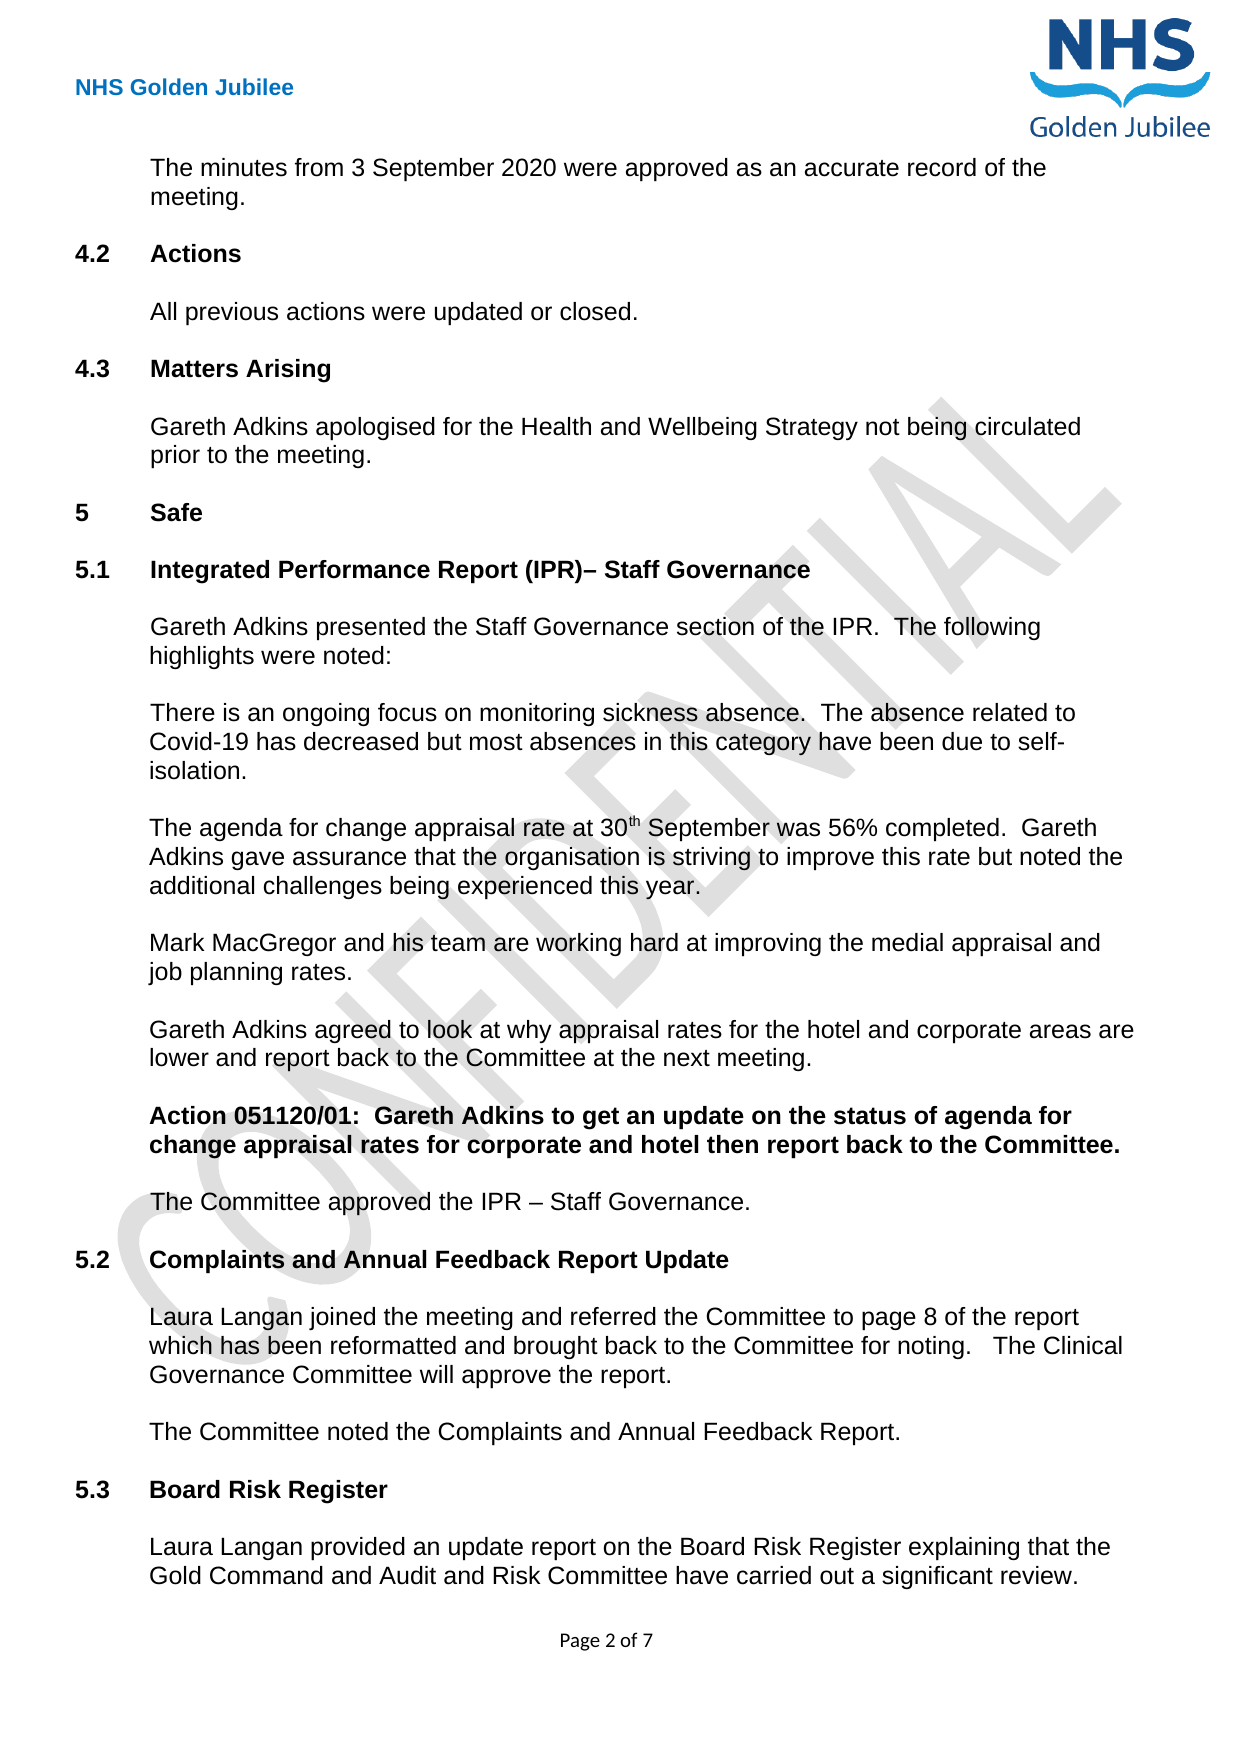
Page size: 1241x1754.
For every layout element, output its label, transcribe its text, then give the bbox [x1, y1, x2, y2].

text 5.1 Integrated Performance Report (IPR)– Staff Governance [75, 555, 1137, 584]
text Mark MacGregor and his team are working hard at improving the medial appraisal and job planning rates. [149, 928, 1137, 986]
text Laura Langan provided an update report on the Board Risk Register explaining that the Gold Command and Audit and Risk Committee have carried out a significant review. [149, 1532, 1137, 1589]
list The minutes from 3 September 2020 were approved as an accurate record of the meeting. [150, 153, 1137, 210]
text The agenda for change appraisal rate at 30th September was 56% completed. Gareth Adkins gave assurance that the organisation is striving to improve this rate but noted the additional challenges being experienced this year. [149, 813, 1137, 899]
text 5.2 Complaints and Annual Feedback Report Update [75, 1244, 1137, 1273]
list Actions [75, 239, 1137, 268]
text Action 051120/01: Gareth Adkins to get an update on the status of agenda for change appraisal rates for corporate and hotel then report back to the Committee. [75, 1101, 1137, 1158]
text Gareth Adkins agreed to look at why appraisal rates for the hotel and corporate areas are lower and report back to the Committee at the next meeting. [149, 1014, 1137, 1072]
list Matters Arising [75, 354, 1137, 383]
picture [1029, 18, 1211, 144]
text Laura Langan joined the meeting and referred the Committee to page 8 of the report which has been reformatted and brought back to the Committee for noting. The Clinical Governance Committee will approve the report. [75, 1302, 1137, 1388]
text The Committee noted the Complaints and Annual Feedback Report. [75, 1417, 1137, 1446]
text 5 Safe [75, 498, 1137, 527]
text Gareth Adkins apologised for the Health and Wellbeing Strategy not being circulated prior to the meeting. [150, 412, 1137, 469]
text There is an ongoing focus on monitoring sickness absence. The absence related to Covid-19 has decreased but most absences in this category have been due to self-isolation. [149, 698, 1137, 784]
text Gareth Adkins presented the Staff Governance section of the IPR. The following highlights were noted: [149, 612, 1137, 669]
text All previous actions were updated or closed. [75, 297, 1137, 325]
text 5.3 Board Risk Register [75, 1474, 1137, 1503]
text The Committee approved the IPR – Staff Governance. [75, 1187, 1137, 1216]
